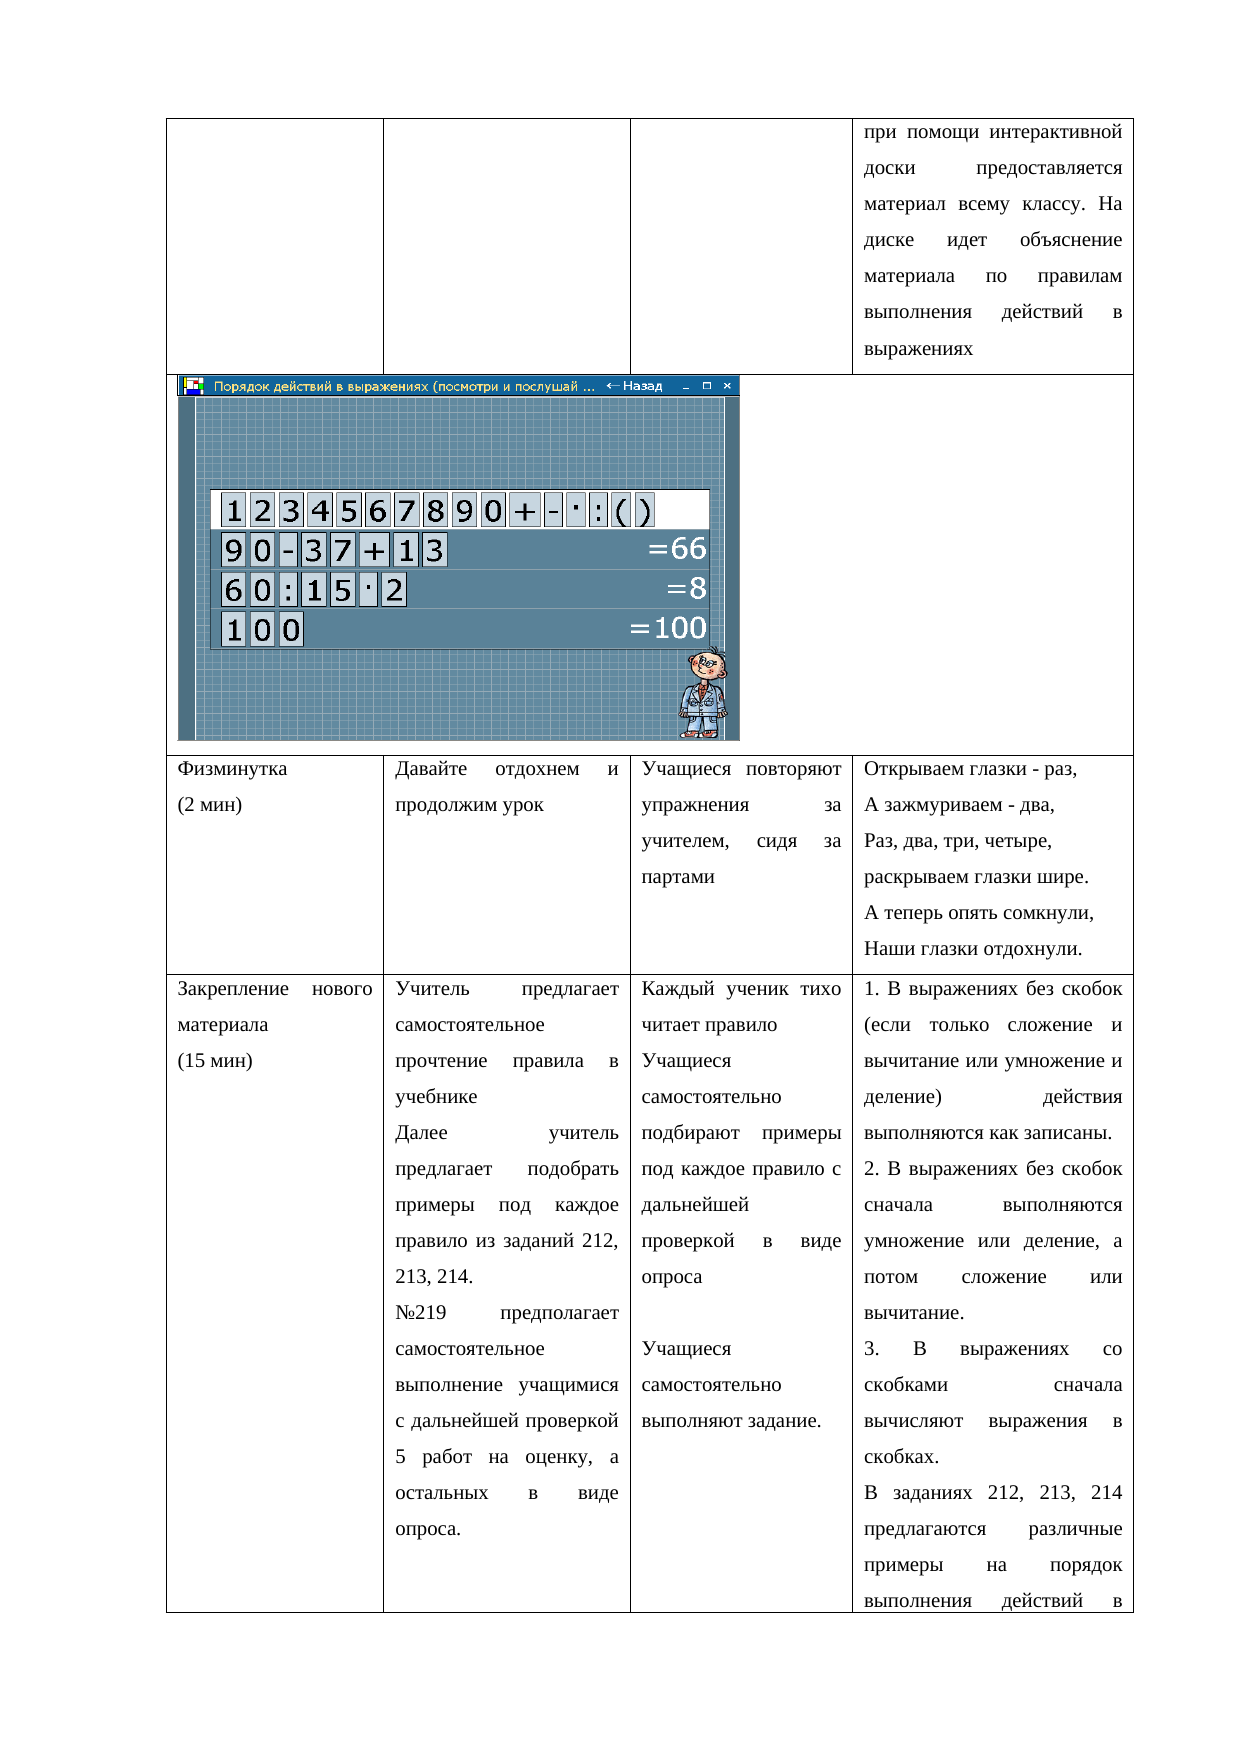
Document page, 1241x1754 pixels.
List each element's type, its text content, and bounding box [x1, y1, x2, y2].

table_cell Давайте отдохнем и продолжим урок [384, 756, 630, 974]
picture [177, 374, 740, 741]
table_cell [853, 119, 1133, 374]
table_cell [631, 119, 852, 374]
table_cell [167, 975, 383, 1612]
table_cell Учащиеся повторяют упражнения за учителем, сидя за партами [631, 756, 852, 974]
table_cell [853, 975, 1133, 1612]
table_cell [631, 975, 852, 1612]
table_cell Открываем глазки - раз, А зажмуриваем - два, Раз, два, три, четыре, раскрываем глазки шире. А теперь опять сомкнули, Наши глазки отдохнули. [853, 756, 1133, 974]
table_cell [384, 119, 630, 374]
table_cell [167, 375, 1133, 755]
table_cell Физминутка (2 мин) [167, 756, 383, 974]
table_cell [384, 975, 630, 1612]
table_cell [167, 119, 383, 374]
